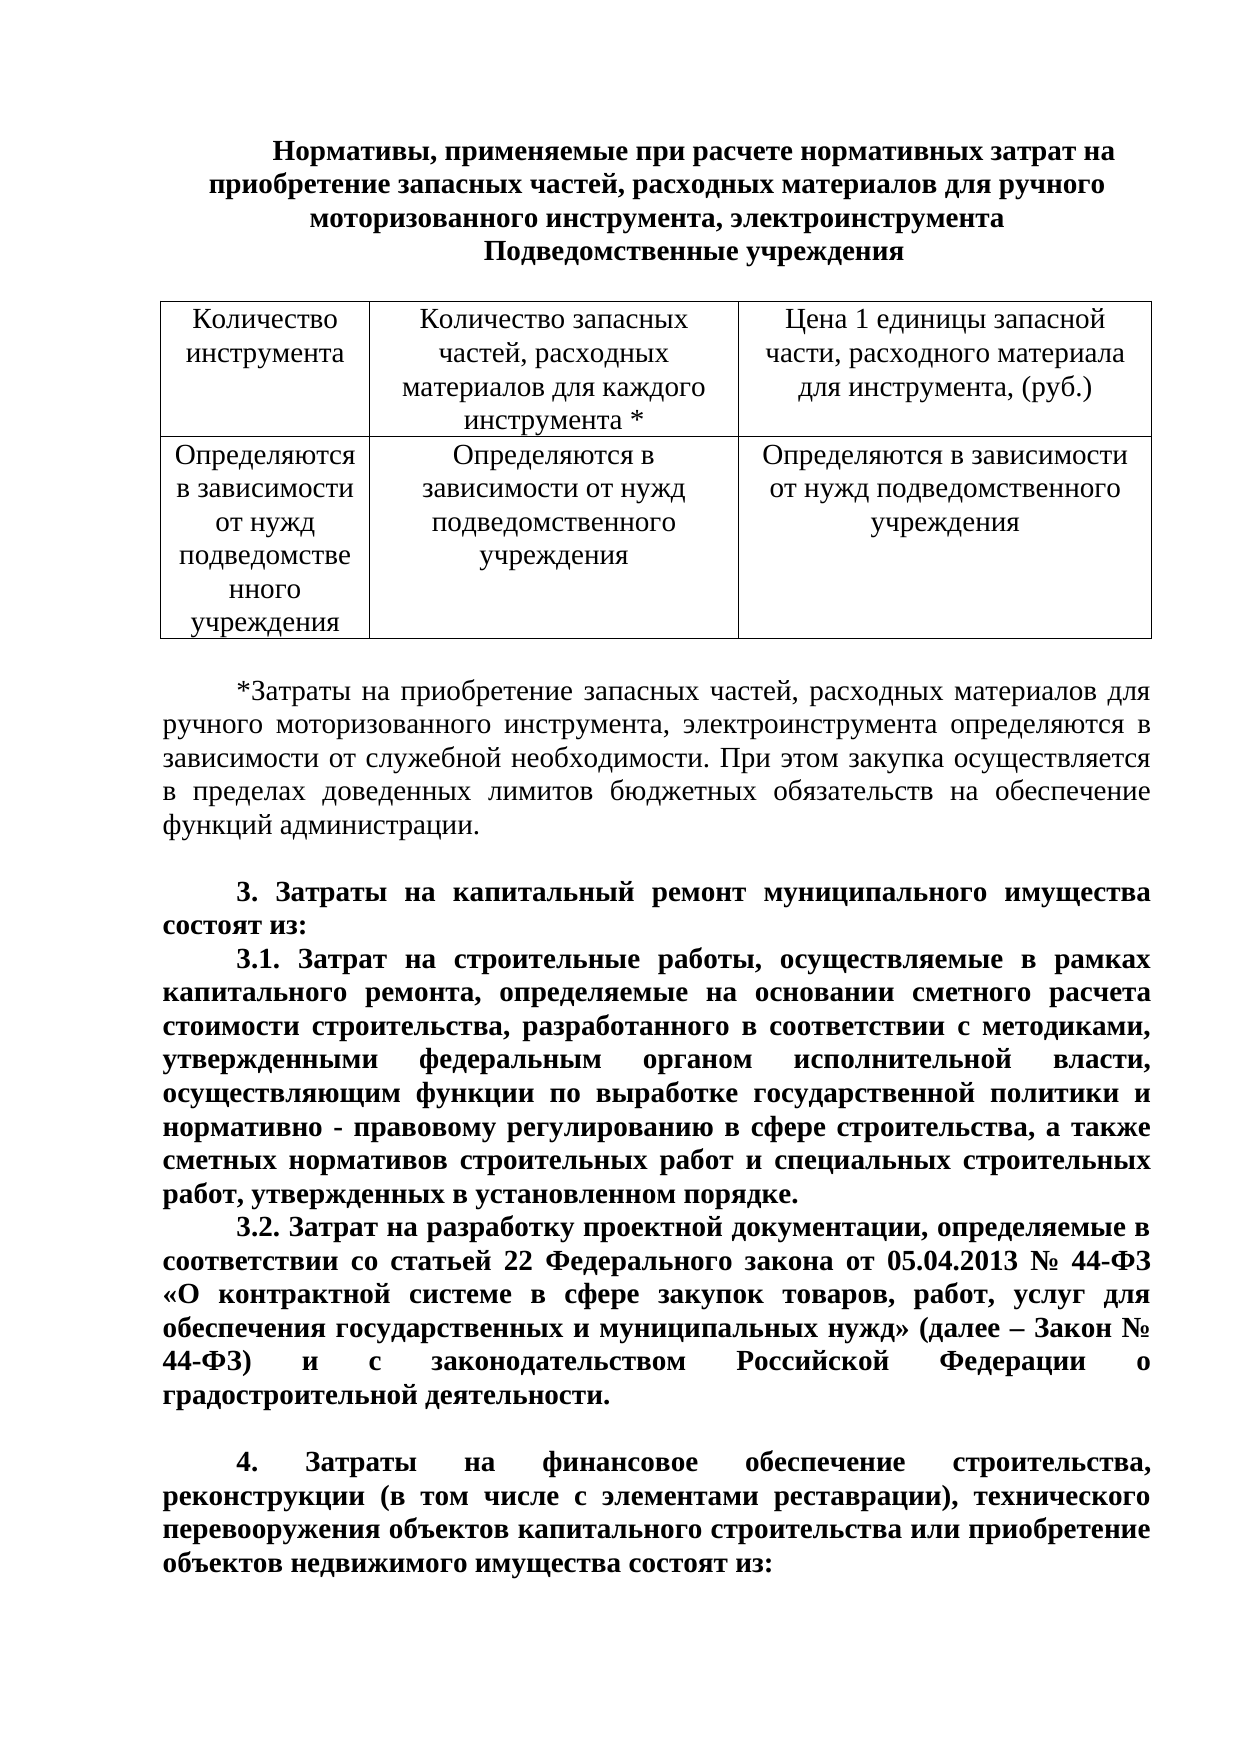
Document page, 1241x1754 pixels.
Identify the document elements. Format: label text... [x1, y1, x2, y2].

text 4. Затраты на финансовое обеспечение строительства, реконструкции (в том числе с элементами реставрации), технического перевооружения объектов капитального строительства или приобретение объектов недвижимого имущества состоят из: [162, 1444, 1152, 1578]
text 3.2. Затрат на разработку проектной документации, определяемые в соответствии со статьей 22 Федерального закона от 05.04.2013 № 44-ФЗ «О контрактной системе в сфере закупок товаров, работ, услуг для обеспечения государственных и муниципальных нужд» (далее – Закон № 44-ФЗ) и с законодательством Российской Федерации о градостроительной деятельности. [162, 1209, 1152, 1411]
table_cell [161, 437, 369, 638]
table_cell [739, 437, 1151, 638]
text Нормативы, применяемые при расчете нормативных затрат на приобретение запасных частей, расходных материалов для ручного моторизованного инструмента, электроинструмента [162, 133, 1152, 233]
text *Затраты на приобретение запасных частей, расходных материалов для ручного моторизованного инструмента, электроинструмента определяются в зависимости от служебной необходимости. При этом закупка осуществляется в пределах доведенных лимитов бюджетных обязательств на обеспечение функций администрации. [162, 673, 1152, 840]
text 3.1. Затрат на строительные работы, осуществляемые в рамках капитального ремонта, определяемые на основании сметного расчета стоимости строительства, разработанного в соответствии с методиками, утвержденными федеральным органом исполнительной власти, осуществляющим функции по выработке государственной политики и нормативно - правовому регулированию в сфере строительства, а также сметных нормативов строительных работ и специальных строительных работ, утвержденных в установленном порядке. [162, 941, 1152, 1209]
text Подведомственные учреждения [162, 233, 1152, 267]
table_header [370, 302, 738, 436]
text 3. Затраты на капитальный ремонт муниципального имущества состоят из: [162, 874, 1152, 941]
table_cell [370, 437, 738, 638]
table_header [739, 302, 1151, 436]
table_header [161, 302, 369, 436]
